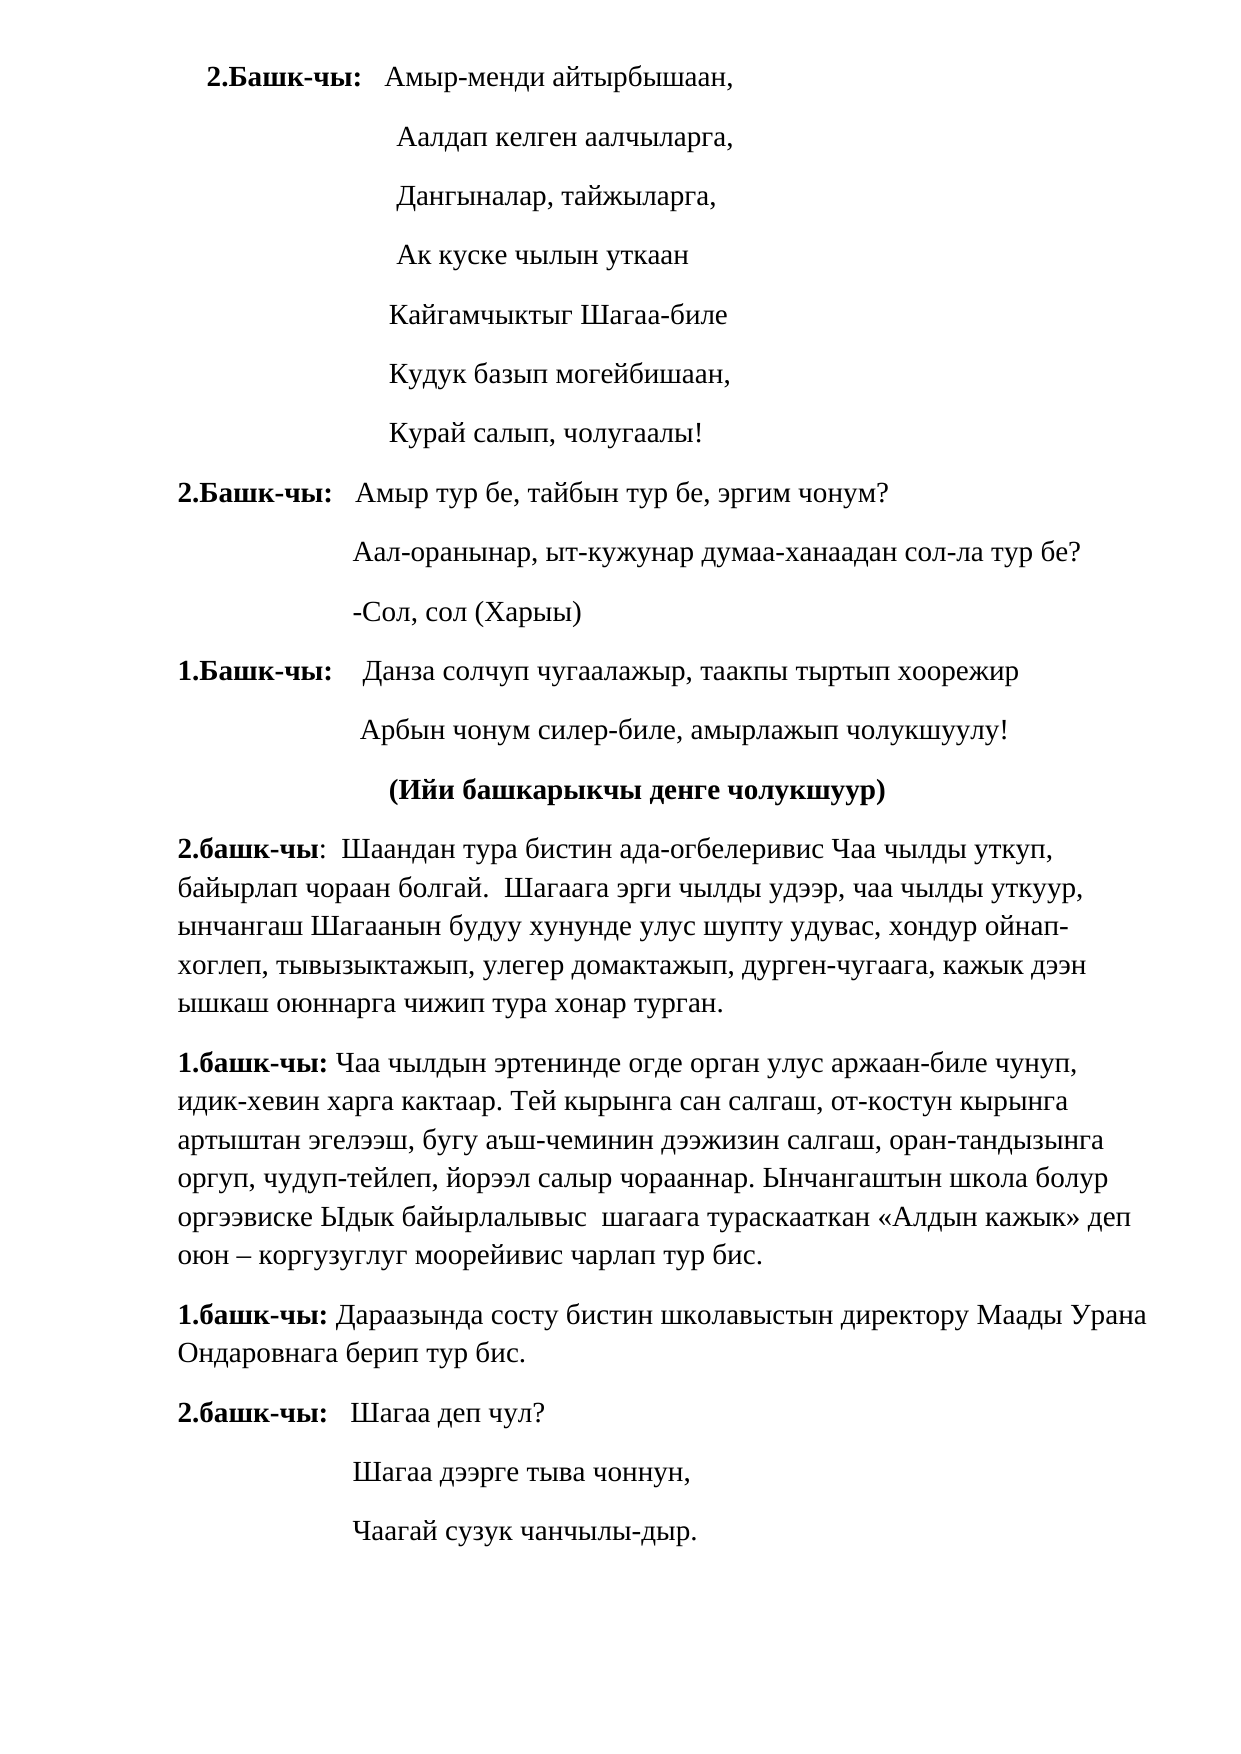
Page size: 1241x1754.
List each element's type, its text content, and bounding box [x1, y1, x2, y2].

text Аал-оранынар, ыт-кужунар думаа-ханаадан сол-ла тур бе? [177, 534, 1152, 568]
text -Сол, сол (Харыы) [177, 594, 1152, 627]
text Дангыналар, тайжыларга, [177, 178, 1152, 212]
text Кудук базып могейбишаан, [177, 356, 1152, 390]
text 2.башк-чы: Шагаа деп чул? [177, 1395, 1152, 1428]
text Ак куске чылын уткаан [177, 237, 1152, 271]
text Аалдап келген аалчыларга, [177, 119, 1152, 152]
text 2.Башк-чы: Амыр-менди айтырбышаан, [177, 59, 1152, 93]
text 2.башк-чы: Шаандан тура бистин ада-огбелеривис Чаа чылды уткуп, байырлап чораан болгай. Шагаага эрги чылды удээр, чаа чылды уткуур, ынчангаш Шагаанын будуу хунунде улус шупту удувас, хондур ойнап-хоглеп, тывызыктажып, улегер домактажып, дурген-чугаага, кажык дээн ышкаш оюннарга чижип тура хонар турган. [177, 831, 1152, 1019]
text 1.башк-чы: Чаа чылдын эртенинде огде орган улус аржаан-биле чунуп, идик-хевин харга кактаар. Тей кырынга сан салгаш, от-костун кырынга артыштан эгелээш, бугу аъш-чеминин дээжизин салгаш, оран-тандызынга оргуп, чудуп-тейлеп, йорээл салыр чорааннар. Ынчангаштын школа болур оргээвиске Ыдык байырлалывыс шагаага тураскааткан «Алдын кажык» деп оюн – коргузуглуг моорейивис чарлап тур бис. [177, 1045, 1152, 1271]
text Курай салып, чолугаалы! [177, 416, 1152, 449]
text 2.Башк-чы: Амыр тур бе, тайбын тур бе, эргим чонум? [177, 475, 1152, 508]
text Шагаа дээрге тыва чоннун, [177, 1454, 1152, 1488]
text Чаагай сузук чанчылы-дыр. [177, 1513, 1152, 1547]
text Кайгамчыктыг Шагаа-биле [177, 297, 1152, 330]
text 1.башк-чы: Дараазында состу бистин школавыстын директору Маады Урана Ондаровнага берип тур бис. [177, 1297, 1152, 1369]
text 1.Башк-чы: Данза солчуп чугаалажыр, таакпы тыртып хоорежир [177, 653, 1152, 687]
text Арбын чонум силер-биле, амырлажып чолукшуулу! [177, 712, 1152, 746]
text (Ийи башкарыкчы денге чолукшуур) [177, 772, 1152, 805]
